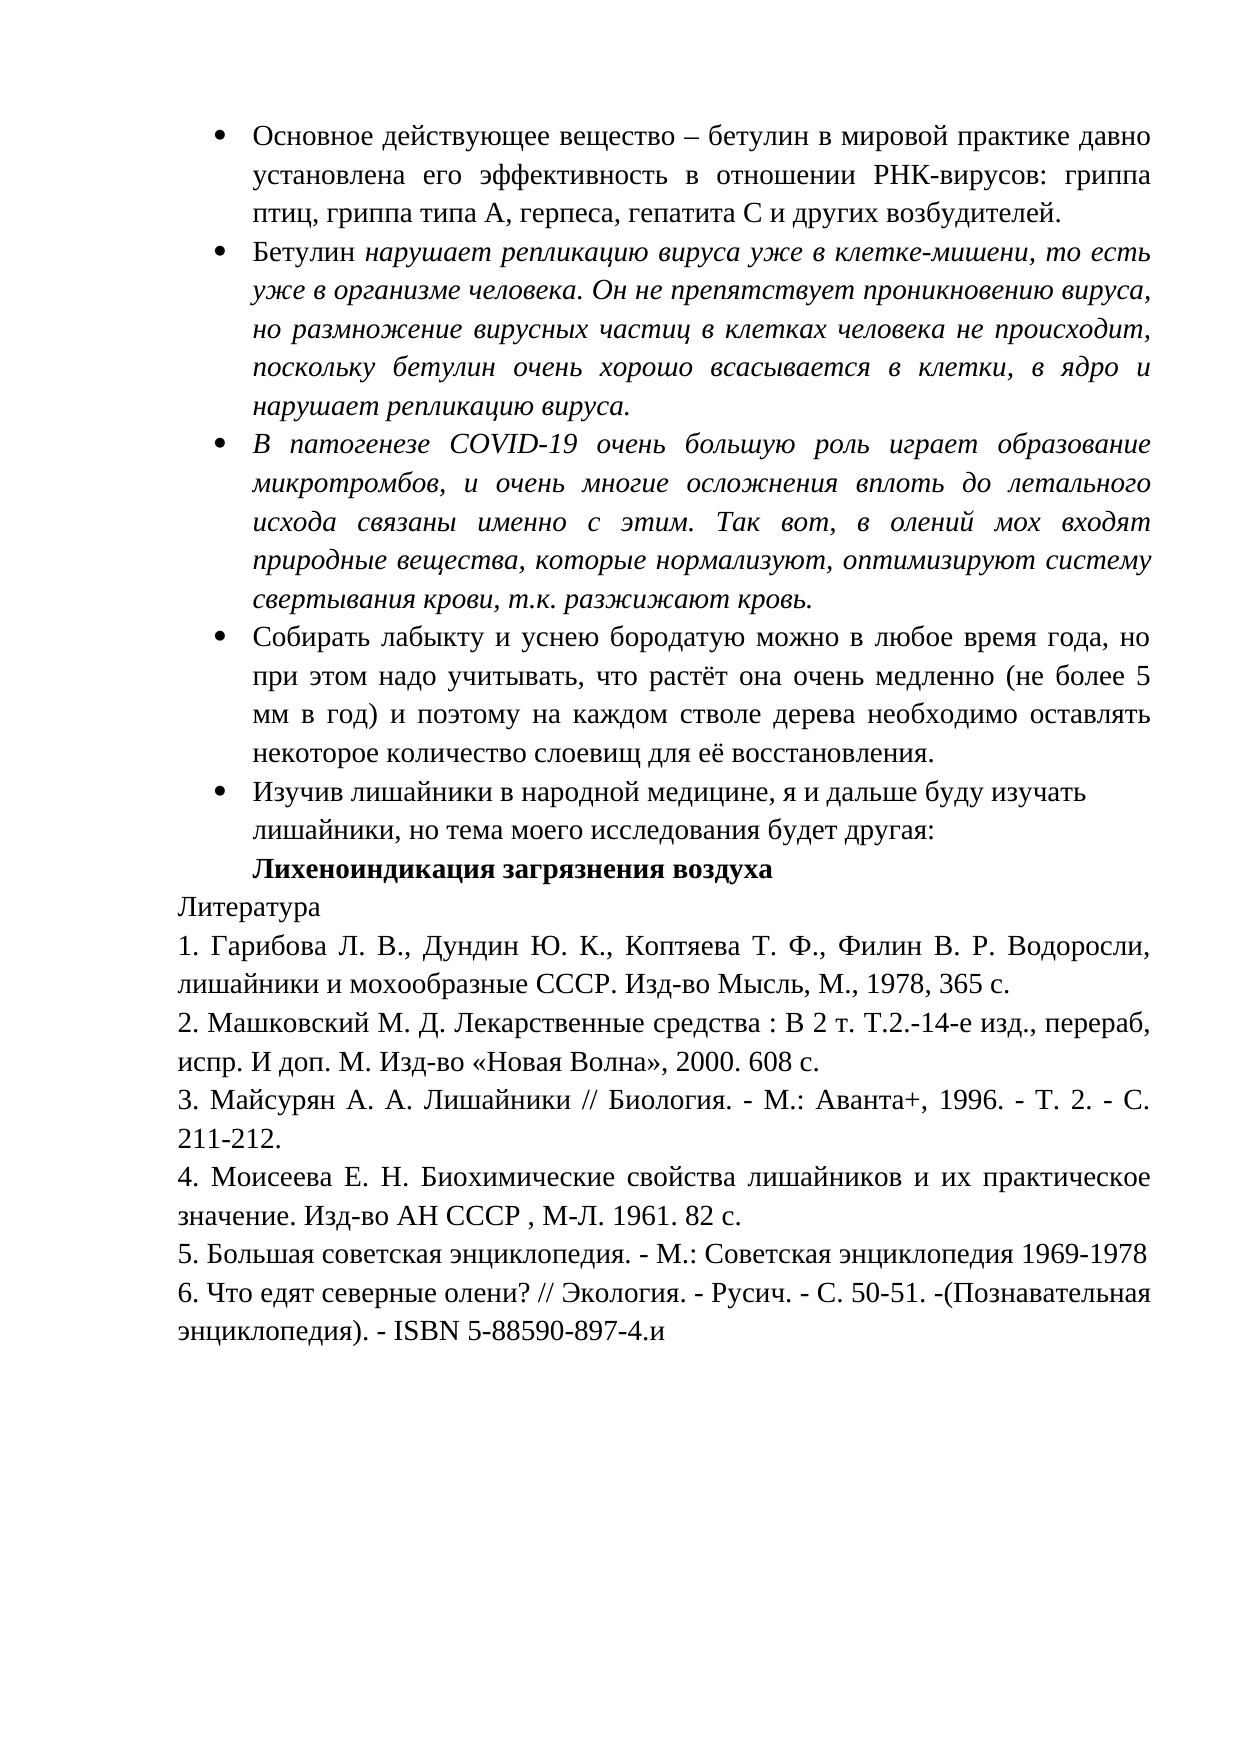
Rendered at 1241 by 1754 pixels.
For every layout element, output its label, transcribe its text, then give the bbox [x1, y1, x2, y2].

text 2. Машковский М. Д. Лекарственные средства : В 2 т. Т.2.-14-е изд., перераб, испр. И доп. М. Изд-во «Новая Волна», 2000. 608 с. [177, 1005, 1152, 1077]
list Собирать лабыкту и уснею бородатую можно в любое время года, но при этом надо учитывать, что растёт она очень медленно (не более 5 мм в год) и поэтому на каждом стволе дерева необходимо оставлять некоторое количество слоевищ для её восстановления. [215, 619, 1152, 769]
list Изучив лишайники в народной медицине, я и дальше буду изучать лишайники, но тема моего исследования будет другая: Лихеноиндикация загрязнения воздуха [215, 774, 1152, 884]
text 1. Гарибова Л. В., Дундин Ю. К., Коптяева Т. Ф., Филин В. Р. Водоросли, лишайники и мохообразные СССР. Изд-во Мысль, М., 1978, 365 с. [177, 928, 1152, 1000]
text Литература [177, 889, 1152, 923]
text 6. Что едят северные олени? // Экология. - Русич. - С. 50-51. -(Познавательная энциклопедия). - ISBN 5-88590-897-4.и [177, 1275, 1152, 1347]
list Основное действующее вещество – бетулин в мировой практике давно установлена его эффективность в отношении РНК-вирусов: гриппа птиц, гриппа типа А, герпеса, гепатита C и других возбудителей. [215, 118, 1152, 229]
text 3. Майсурян А. А. Лишайники // Биология. - М.: Аванта+, 1996. - Т. 2. - С. 211-212. [177, 1082, 1152, 1154]
text 5. Большая советская энциклопедия. - М.: Советская энциклопедия 1969-1978 [177, 1236, 1152, 1270]
text 4. Моисеева Е. Н. Биохимические свойства лишайников и их практическое значение. Изд-во АН СССР , М-Л. 1961. 82 с. [177, 1159, 1152, 1231]
list В патогенезе COVID-19 очень большую роль играет образование микротромбов, и очень многие осложнения вплоть до летального исхода связаны именно с этим. Так вот, в олений мох входят природные вещества, которые нормализуют, оптимизируют систему свертывания крови, т.к. разжижают кровь. [215, 427, 1152, 614]
list Бетулин нарушает репликацию вируса уже в клетке-мишени, то есть уже в организме человека. Он не препятствует проникновению вируса, но размножение вирусных частиц в клетках человека не происходит, поскольку бетулин очень хорошо всасывается в клетки, в ядро и нарушает репликацию вируса. [215, 234, 1152, 422]
